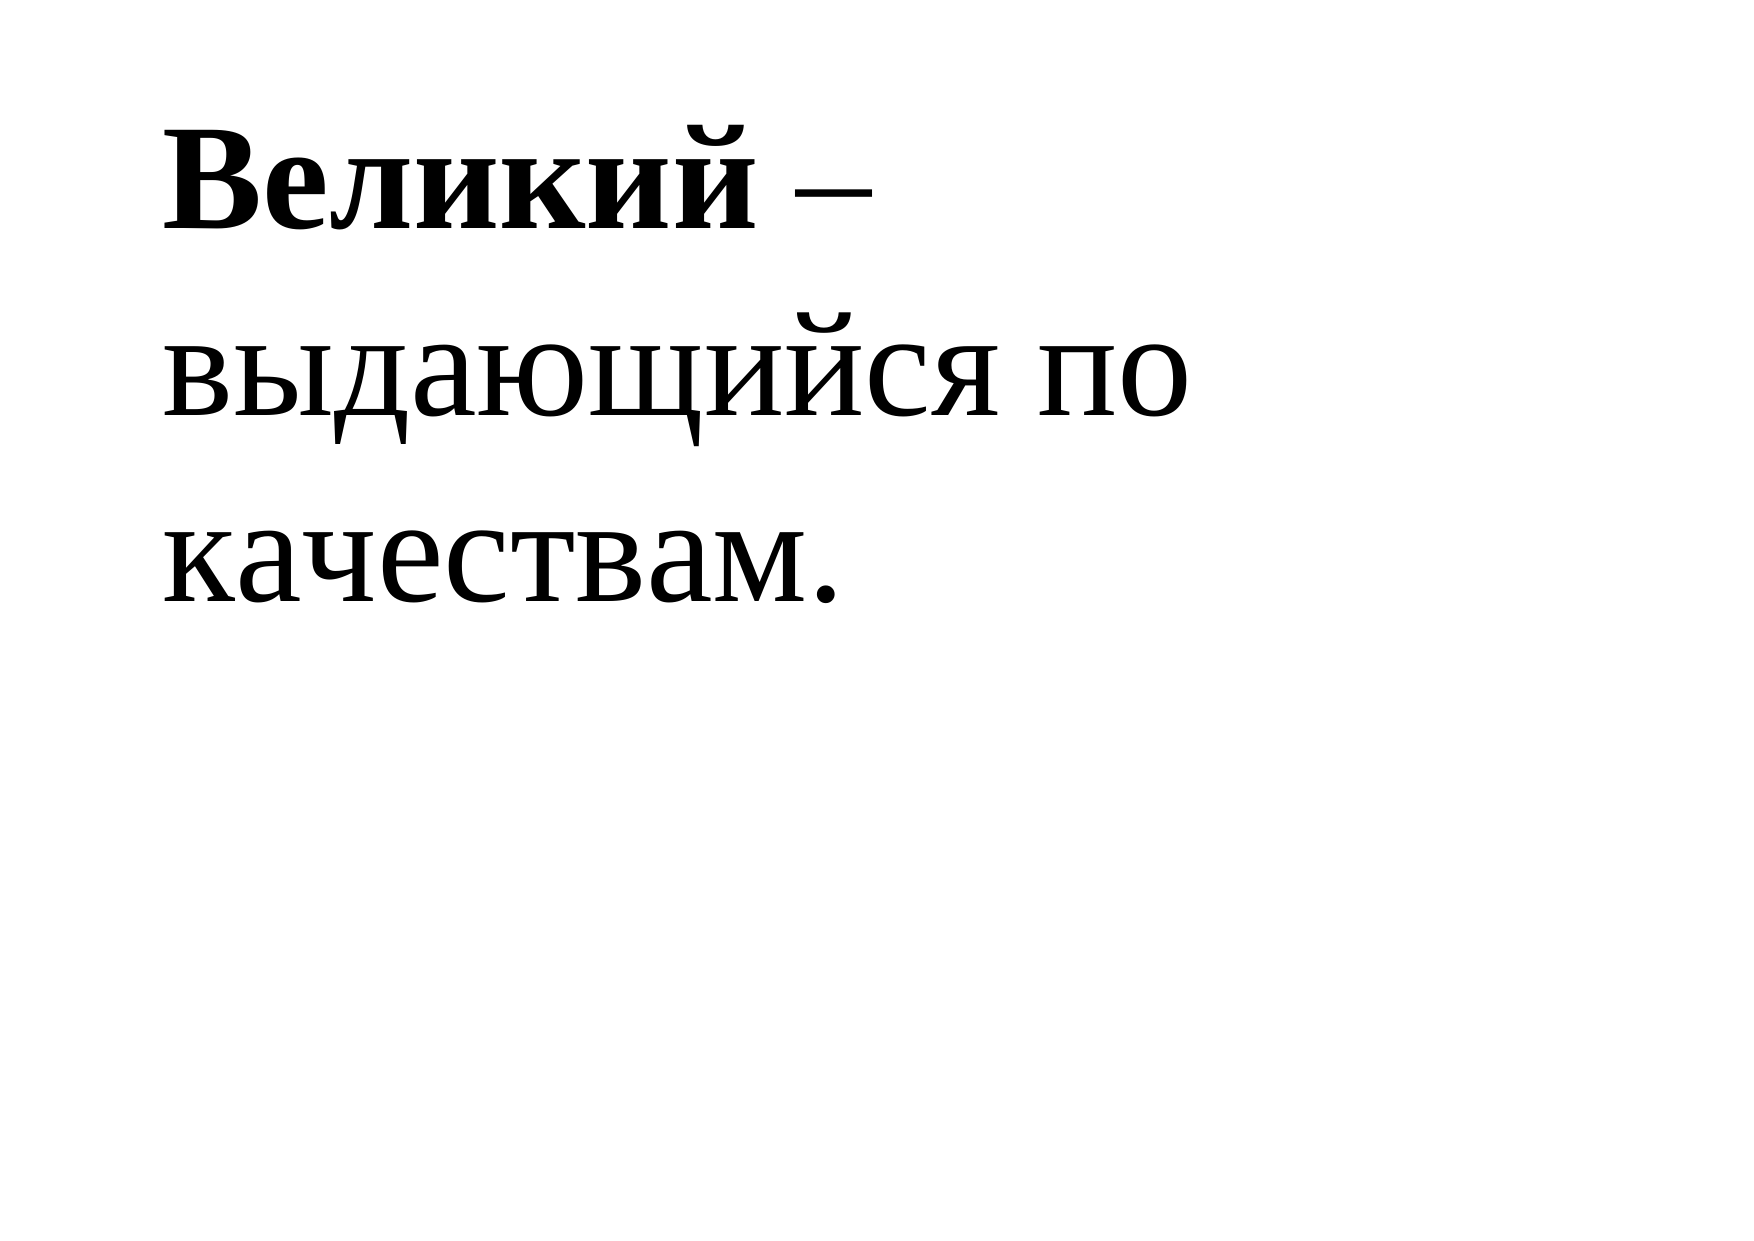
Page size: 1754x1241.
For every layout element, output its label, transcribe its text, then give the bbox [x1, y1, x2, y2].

text Великий – выдающийся по качествам. [162, 89, 1636, 634]
